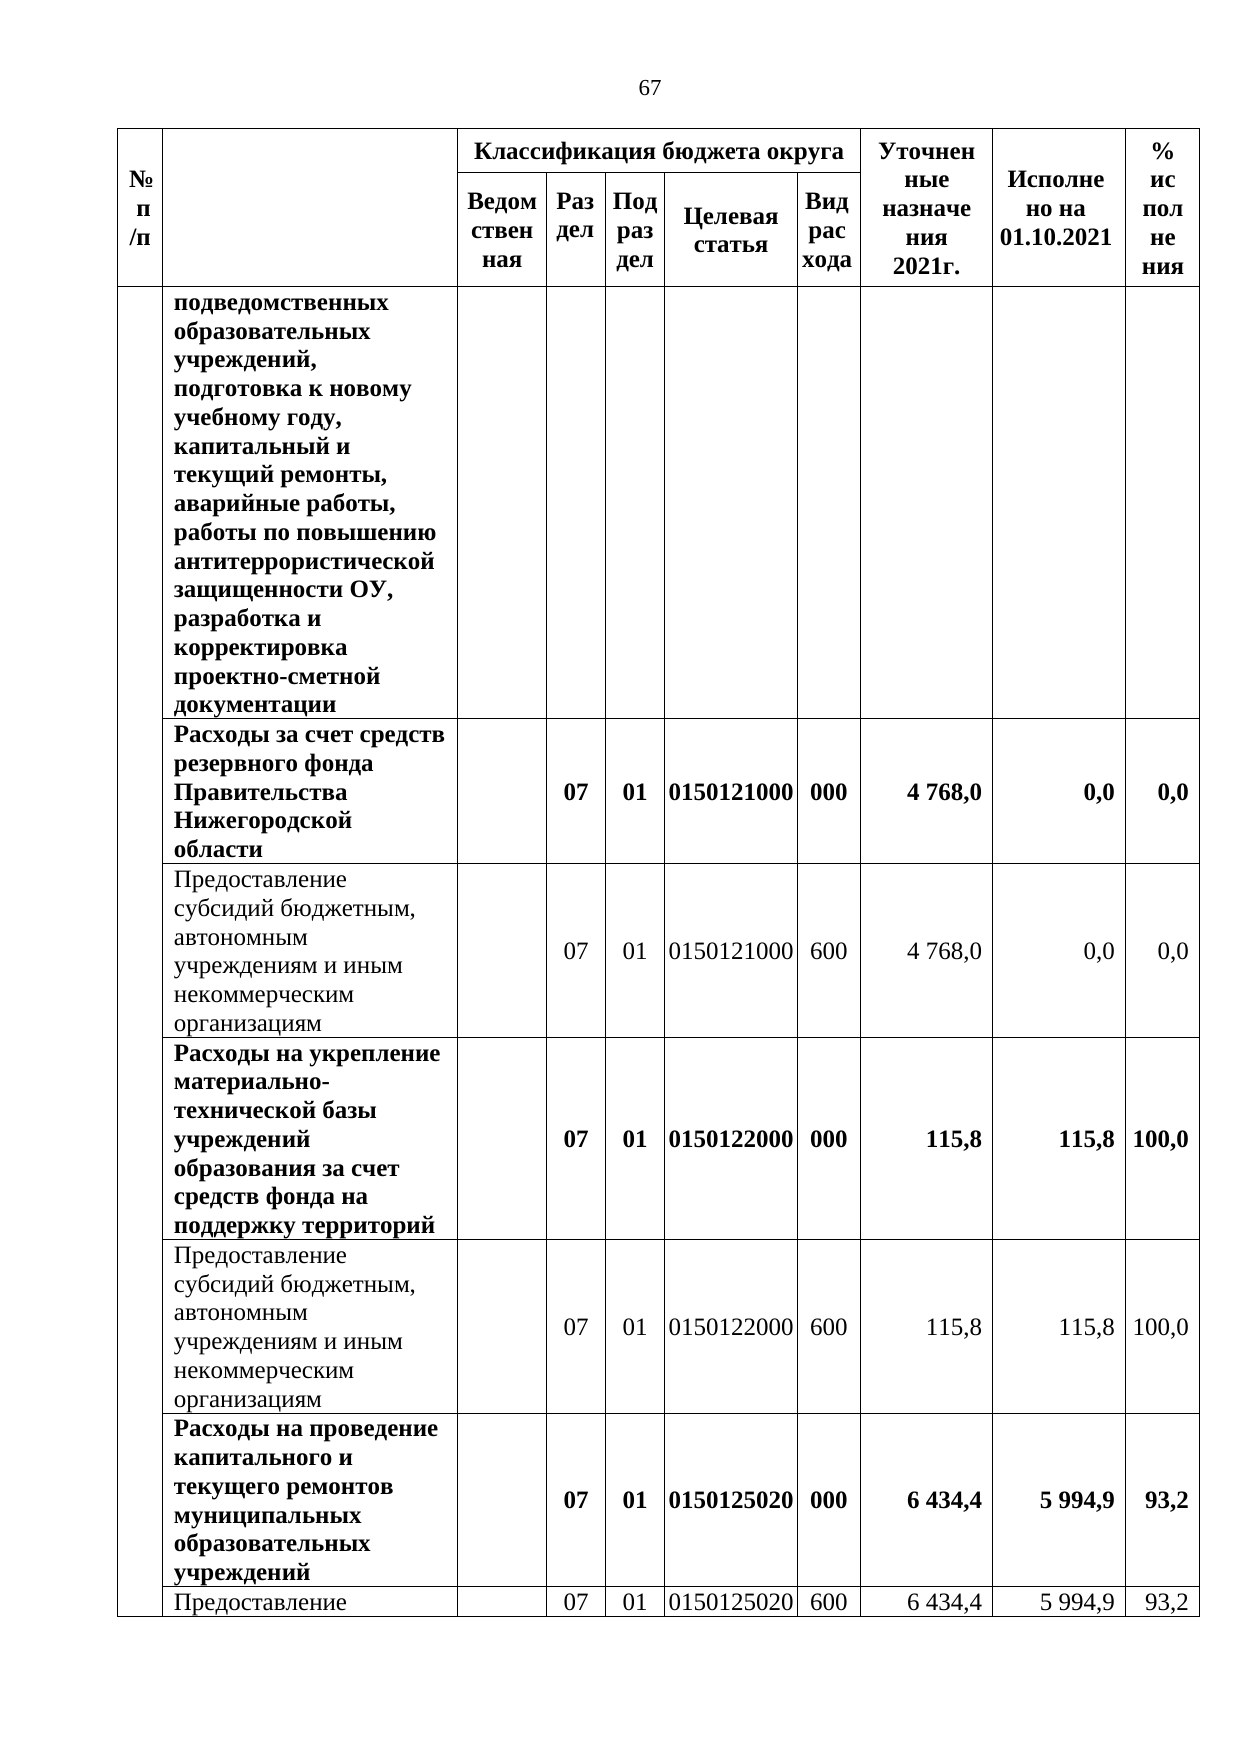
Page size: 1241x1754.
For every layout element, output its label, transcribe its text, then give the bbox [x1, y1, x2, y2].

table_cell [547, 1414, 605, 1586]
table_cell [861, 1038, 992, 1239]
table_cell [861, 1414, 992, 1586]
table_header % ис полне ния [1126, 129, 1199, 286]
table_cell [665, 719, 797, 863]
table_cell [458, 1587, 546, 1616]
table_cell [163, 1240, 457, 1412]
table_header Исполне но на 01.10.2021 [993, 129, 1125, 286]
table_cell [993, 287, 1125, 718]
table_cell Раз дел [547, 173, 605, 256]
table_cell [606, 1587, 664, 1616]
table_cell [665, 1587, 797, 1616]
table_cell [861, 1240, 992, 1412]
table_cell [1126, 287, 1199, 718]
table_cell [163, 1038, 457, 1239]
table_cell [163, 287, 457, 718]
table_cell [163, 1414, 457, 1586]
table_header № п/п [118, 129, 162, 286]
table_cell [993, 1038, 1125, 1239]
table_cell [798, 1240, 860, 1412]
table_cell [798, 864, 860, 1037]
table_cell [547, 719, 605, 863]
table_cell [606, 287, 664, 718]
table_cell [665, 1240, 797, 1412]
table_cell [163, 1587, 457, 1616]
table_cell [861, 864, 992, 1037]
table_header Классификация бюджета округа [458, 129, 860, 172]
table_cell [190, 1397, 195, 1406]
table_header [163, 129, 457, 286]
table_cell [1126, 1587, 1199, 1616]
table_header Уточненные назначе ния 2021г. [861, 129, 992, 286]
table_cell Целевая статья [665, 173, 797, 286]
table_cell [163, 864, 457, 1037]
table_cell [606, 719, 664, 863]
table_cell Ведом ствен ная [458, 173, 546, 286]
table_cell Под раз дел [606, 173, 664, 286]
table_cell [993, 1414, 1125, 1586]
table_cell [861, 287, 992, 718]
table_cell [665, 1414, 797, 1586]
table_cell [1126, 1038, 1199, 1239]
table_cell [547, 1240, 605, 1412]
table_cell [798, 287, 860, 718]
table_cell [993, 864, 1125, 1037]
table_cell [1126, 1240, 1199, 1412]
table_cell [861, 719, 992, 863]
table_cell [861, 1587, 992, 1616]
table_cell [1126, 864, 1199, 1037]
table_cell Вид рас хода [798, 173, 860, 286]
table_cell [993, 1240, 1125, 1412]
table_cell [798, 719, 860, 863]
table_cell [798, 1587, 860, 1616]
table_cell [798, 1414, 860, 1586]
table_cell [547, 256, 605, 286]
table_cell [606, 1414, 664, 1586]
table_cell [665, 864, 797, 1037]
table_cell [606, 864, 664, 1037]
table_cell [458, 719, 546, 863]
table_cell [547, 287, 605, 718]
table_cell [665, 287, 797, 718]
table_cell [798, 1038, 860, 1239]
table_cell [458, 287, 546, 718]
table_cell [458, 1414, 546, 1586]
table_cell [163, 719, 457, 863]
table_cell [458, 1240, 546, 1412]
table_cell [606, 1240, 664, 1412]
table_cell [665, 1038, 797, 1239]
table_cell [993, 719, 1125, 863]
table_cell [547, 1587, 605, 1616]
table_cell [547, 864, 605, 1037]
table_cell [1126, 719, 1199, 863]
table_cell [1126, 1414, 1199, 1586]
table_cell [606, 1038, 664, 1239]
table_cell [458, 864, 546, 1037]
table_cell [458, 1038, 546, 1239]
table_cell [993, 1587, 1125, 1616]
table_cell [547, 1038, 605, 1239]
